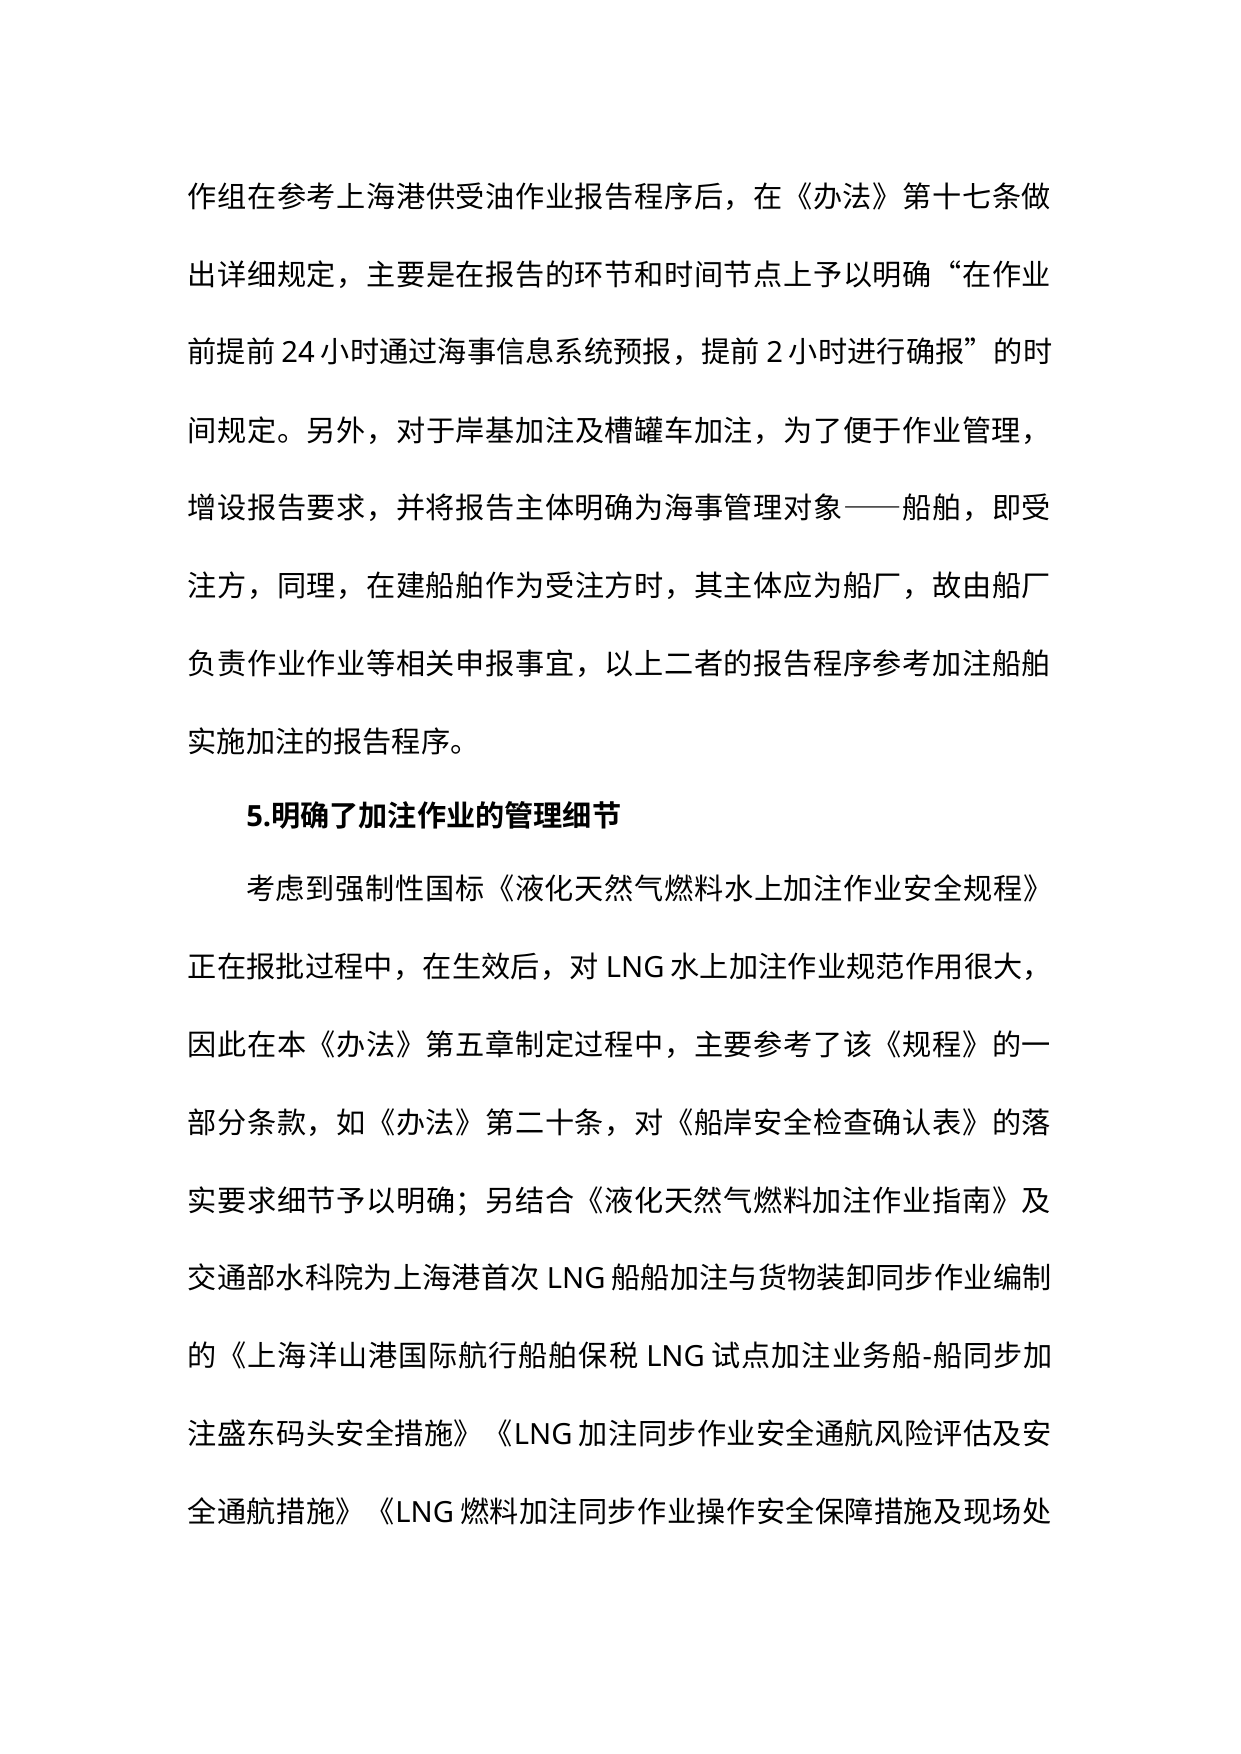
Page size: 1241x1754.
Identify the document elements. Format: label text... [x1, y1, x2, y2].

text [187, 162, 1053, 772]
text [187, 854, 1053, 1543]
text 5.明确了加注作业的管理细节 [187, 781, 1053, 846]
